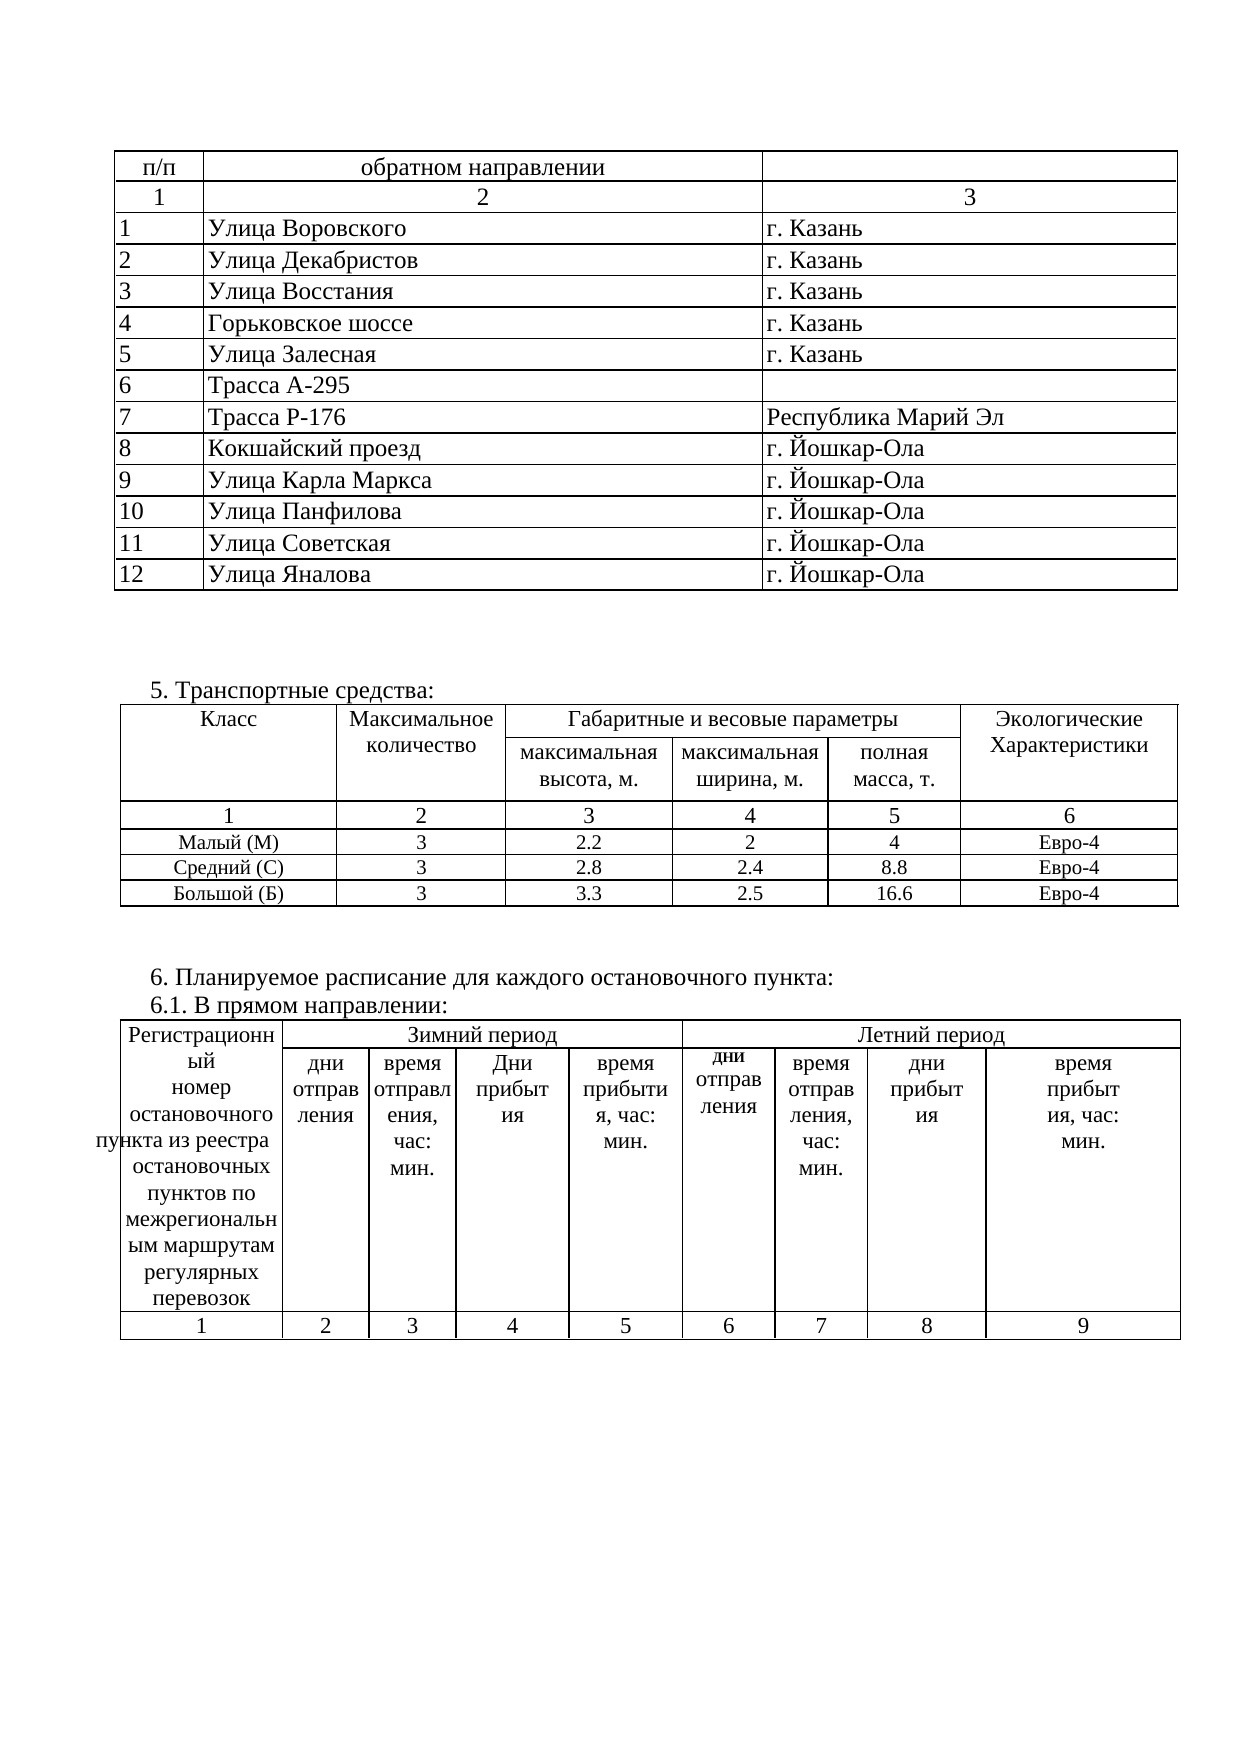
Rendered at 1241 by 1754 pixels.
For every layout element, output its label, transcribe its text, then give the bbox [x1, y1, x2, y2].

table_cell 1 [115, 181, 203, 212]
table_cell 4 [457, 1312, 568, 1338]
table_cell г. Казань [763, 275, 1177, 306]
table_cell 9 [987, 1312, 1180, 1338]
table_cell Улица Советская [204, 528, 762, 558]
table_cell 6 [961, 802, 1177, 828]
table_cell 1 [121, 802, 336, 828]
table_cell г. Йошкар-Ола [763, 526, 1177, 558]
table_cell 12 [115, 559, 203, 589]
table_cell 7 [115, 402, 203, 432]
table_cell 3 [337, 830, 505, 854]
table_header Летний период [683, 1021, 1180, 1047]
table_cell 8.8 [829, 855, 960, 879]
table_cell Трасса А-295 [204, 371, 762, 401]
table_cell 2 [204, 182, 762, 212]
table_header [204, 152, 762, 180]
table_cell Большой (Б) [121, 881, 336, 905]
table_cell 2.5 [673, 881, 827, 905]
table_cell 3 [763, 180, 1177, 212]
table_cell г. Казань [763, 243, 1177, 275]
table_cell время прибыт ия, час: мин. [987, 1049, 1180, 1311]
table_cell Улица Яналова [204, 560, 762, 589]
table_header Габаритные и весовые параметры [506, 705, 960, 737]
table_cell Средний (С) [121, 855, 336, 879]
table_cell 2.4 [673, 855, 827, 879]
text 6. Планируемое расписание для каждого остановочного пункта: [150, 962, 1090, 990]
table_cell дни прибыт ия [868, 1049, 985, 1311]
table_cell 8 [868, 1312, 985, 1338]
table_cell Республика Марий Эл [763, 401, 1177, 432]
text 6.1. В прямом направлении: [150, 990, 1090, 1019]
table_header Максимальное количество [337, 705, 505, 800]
table_cell 4 [115, 307, 203, 338]
table_cell 6 [683, 1312, 774, 1338]
table_cell г. Казань [763, 212, 1177, 243]
table_cell ДНИ отправ ления [683, 1049, 774, 1311]
table_cell г. Казань [763, 338, 1177, 369]
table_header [763, 152, 1177, 180]
table_cell 16.6 [829, 881, 960, 905]
table_cell 2 [337, 802, 505, 828]
table_cell 3 [337, 881, 505, 905]
table_cell Улица Залесная [204, 339, 762, 369]
table_cell 3 [370, 1312, 455, 1338]
table_cell время отправ ления, час: мин. [776, 1049, 867, 1311]
table_cell г. Йошкар-Ола [763, 464, 1177, 495]
table_cell Дни прибыт ия [457, 1049, 568, 1311]
table_cell Улица Восстания [204, 276, 762, 306]
table_cell время отправл ения, час: мин. [370, 1049, 455, 1311]
table_cell Евро-4 [961, 855, 1177, 879]
table_cell 2 [673, 830, 827, 854]
table_cell г. Йошкар-Ола [763, 495, 1177, 526]
table_cell время прибыти я, час: мин. [570, 1049, 682, 1311]
table_cell 5 [115, 339, 203, 369]
table_cell максимальная ширина, м. [673, 738, 827, 800]
table_cell 3.3 [506, 881, 672, 905]
table_cell Улица Воровского [204, 213, 762, 243]
table_cell 11 [115, 528, 203, 558]
table_cell Малый (М) [121, 830, 336, 854]
table_cell максимальная высота, м. [506, 738, 672, 800]
table_cell 4 [673, 802, 827, 828]
table_cell Улица Панфилова [204, 497, 762, 526]
table_cell Евро-4 [961, 881, 1177, 905]
table_cell Кокшайский проезд [204, 434, 762, 463]
table_header Экологические Характеристики [961, 705, 1177, 800]
table_header Класс [121, 705, 336, 800]
table_cell 7 [776, 1312, 867, 1338]
table_cell 2.8 [506, 855, 672, 879]
table_cell 5 [570, 1312, 682, 1338]
table_cell 2 [115, 244, 203, 275]
text 5. Транспортные средства: [150, 675, 1090, 703]
table_cell [763, 369, 1177, 401]
table_cell 2.2 [506, 830, 672, 854]
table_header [121, 1021, 282, 1311]
table_cell 3 [506, 802, 672, 828]
table_cell 3 [115, 276, 203, 306]
table_header N п/п [115, 152, 203, 180]
table_cell 10 [115, 496, 203, 526]
table_cell 4 [829, 830, 960, 854]
table_header Зимний период [283, 1021, 682, 1047]
table_cell 8 [115, 433, 203, 463]
table_cell Евро-4 [961, 830, 1177, 854]
table_cell 2 [283, 1312, 368, 1338]
table_cell Горьковское шоссе [204, 308, 762, 338]
table_cell 5 [829, 802, 960, 828]
table_cell 3 [337, 855, 505, 879]
table_cell г. Йошкар-Ола [763, 558, 1177, 589]
table_cell Улица Декабристов [204, 245, 762, 275]
table_cell 1 [115, 213, 203, 243]
table_cell дни отправ ления [283, 1049, 368, 1311]
table_cell 9 [115, 465, 203, 495]
table_cell г. Казань [763, 306, 1177, 338]
table_cell Улица Карла Маркса [204, 465, 762, 495]
table_cell полная масса, т. [829, 738, 960, 800]
table_cell 6 [115, 370, 203, 401]
table_cell Трасса Р-176 [204, 402, 762, 432]
table_cell г. Йошкар-Ола [763, 432, 1177, 463]
table_cell 1 [121, 1312, 282, 1338]
